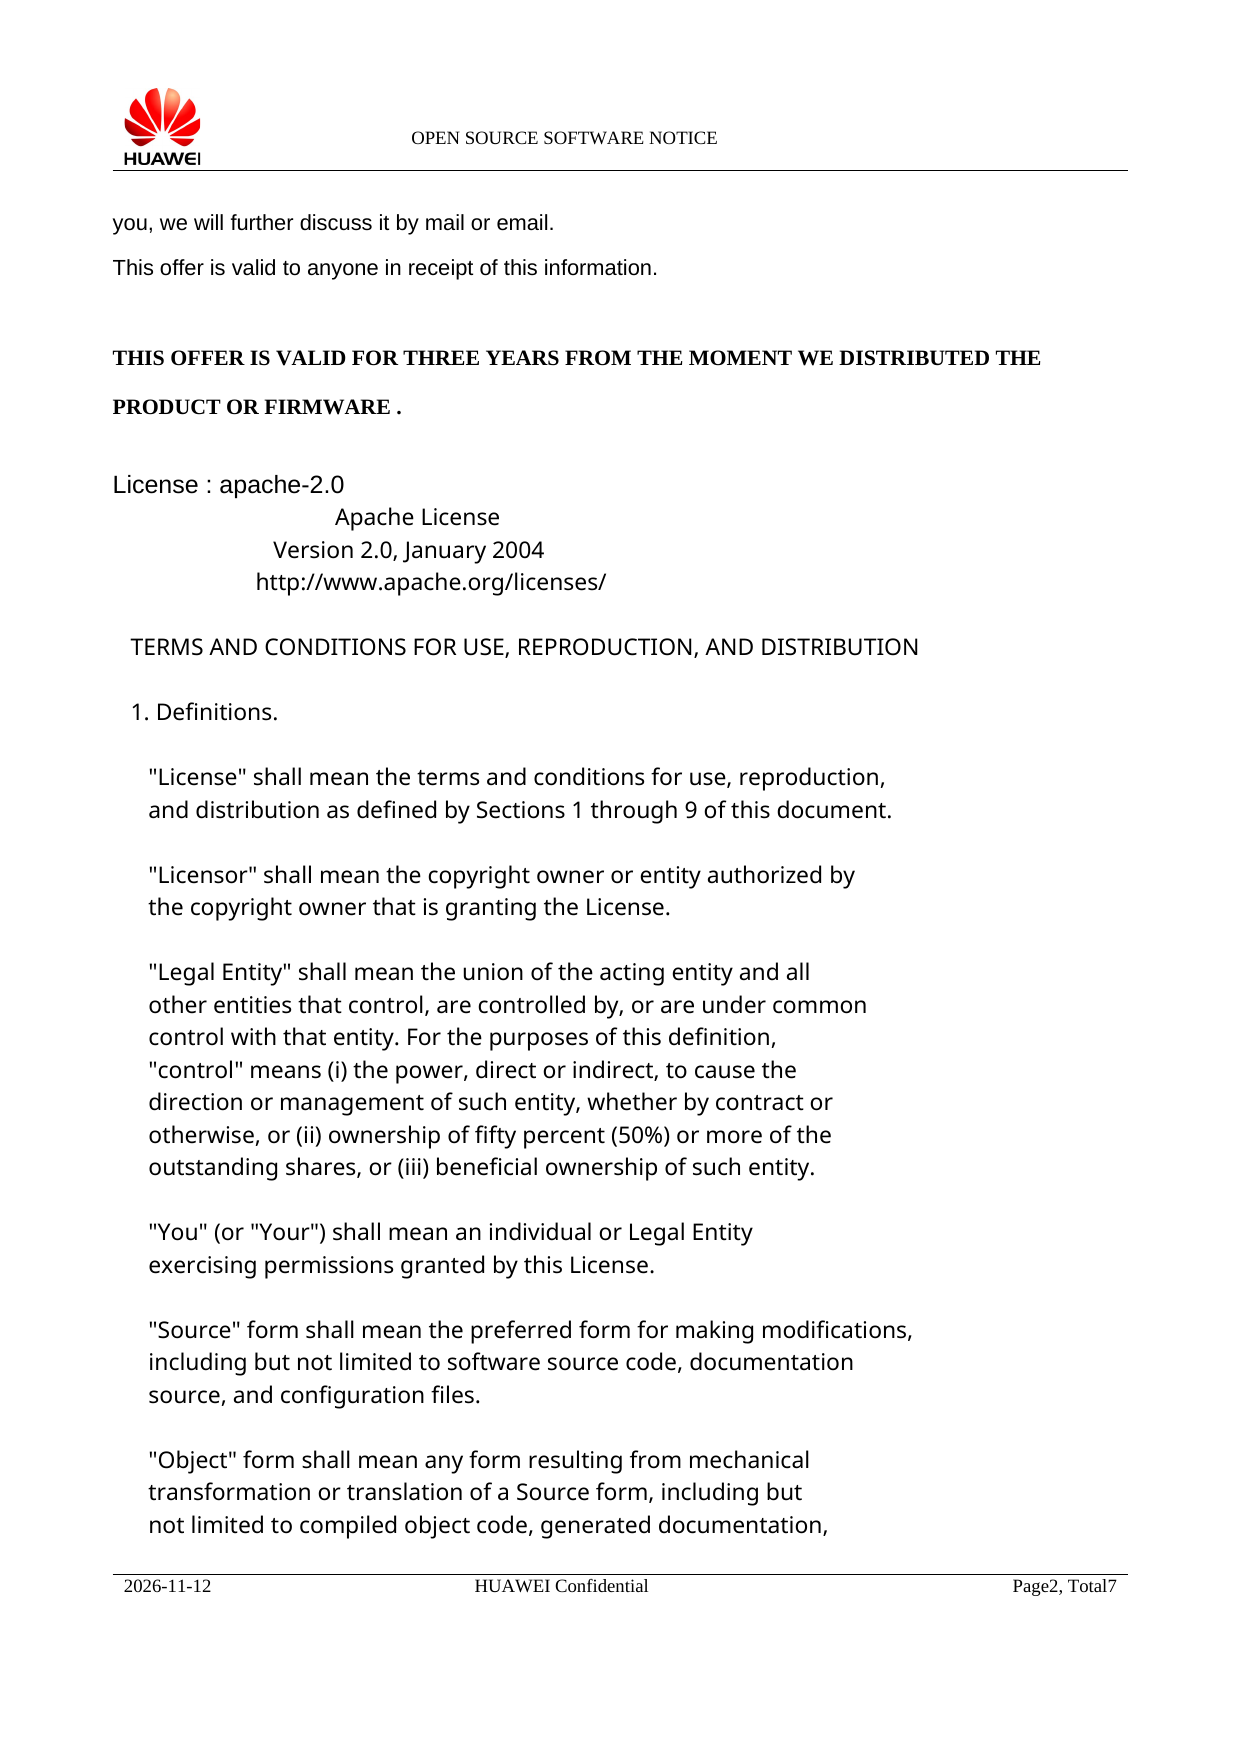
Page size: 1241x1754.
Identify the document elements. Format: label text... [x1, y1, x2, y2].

text "Source" form shall mean the preferred form for making modifications, [112, 1313, 1128, 1346]
text "Licensor" shall mean the copyright owner or entity authorized by [112, 858, 1128, 891]
text and distribution as defined by Sections 1 through 9 of this document. [112, 793, 1128, 826]
text 1. Definitions. [112, 696, 1128, 728]
text This offer is valid for three years from the moment we distributed the product or firmware . [112, 342, 1128, 423]
text control with that entity. For the purposes of this definition, [112, 1021, 1128, 1053]
text TERMS AND CONDITIONS FOR USE, REPRODUCTION, AND DISTRIBUTION [112, 631, 1128, 663]
text http://www.apache.org/licenses/ [112, 566, 1128, 598]
text transformation or translation of a Source form, including but [112, 1476, 1128, 1508]
text exercising permissions granted by this License. [112, 1248, 1128, 1281]
text the copyright owner that is granting the License. [112, 891, 1128, 923]
text "control" means (i) the power, direct or indirect, to cause the [112, 1053, 1128, 1086]
text including but not limited to software source code, documentation [112, 1346, 1128, 1378]
text "License" shall mean the terms and conditions for use, reproduction, [112, 761, 1128, 793]
text "You" (or "Your") shall mean an individual or Legal Entity [112, 1216, 1128, 1248]
text "Legal Entity" shall mean the union of the acting entity and all [112, 956, 1128, 988]
text outstanding shares, or (iii) beneficial ownership of such entity. [112, 1151, 1128, 1183]
text direction or management of such entity, whether by contract or [112, 1086, 1128, 1118]
text source, and configuration files. [112, 1378, 1128, 1411]
text other entities that control, are controlled by, or are under common [112, 988, 1128, 1021]
text Apache License [112, 501, 1128, 533]
text not limited to compiled object code, generated documentation, [112, 1508, 1128, 1541]
text otherwise, or (ii) ownership of fifty percent (50%) or more of the [112, 1118, 1128, 1151]
text This offer is valid to anyone in receipt of this information. [112, 251, 1128, 284]
text Version 2.0, January 2004 [112, 533, 1128, 566]
picture [124, 88, 201, 165]
text "Object" form shall mean any form resulting from mechanical [112, 1443, 1128, 1476]
text License : apache-2.0 [112, 468, 1128, 501]
